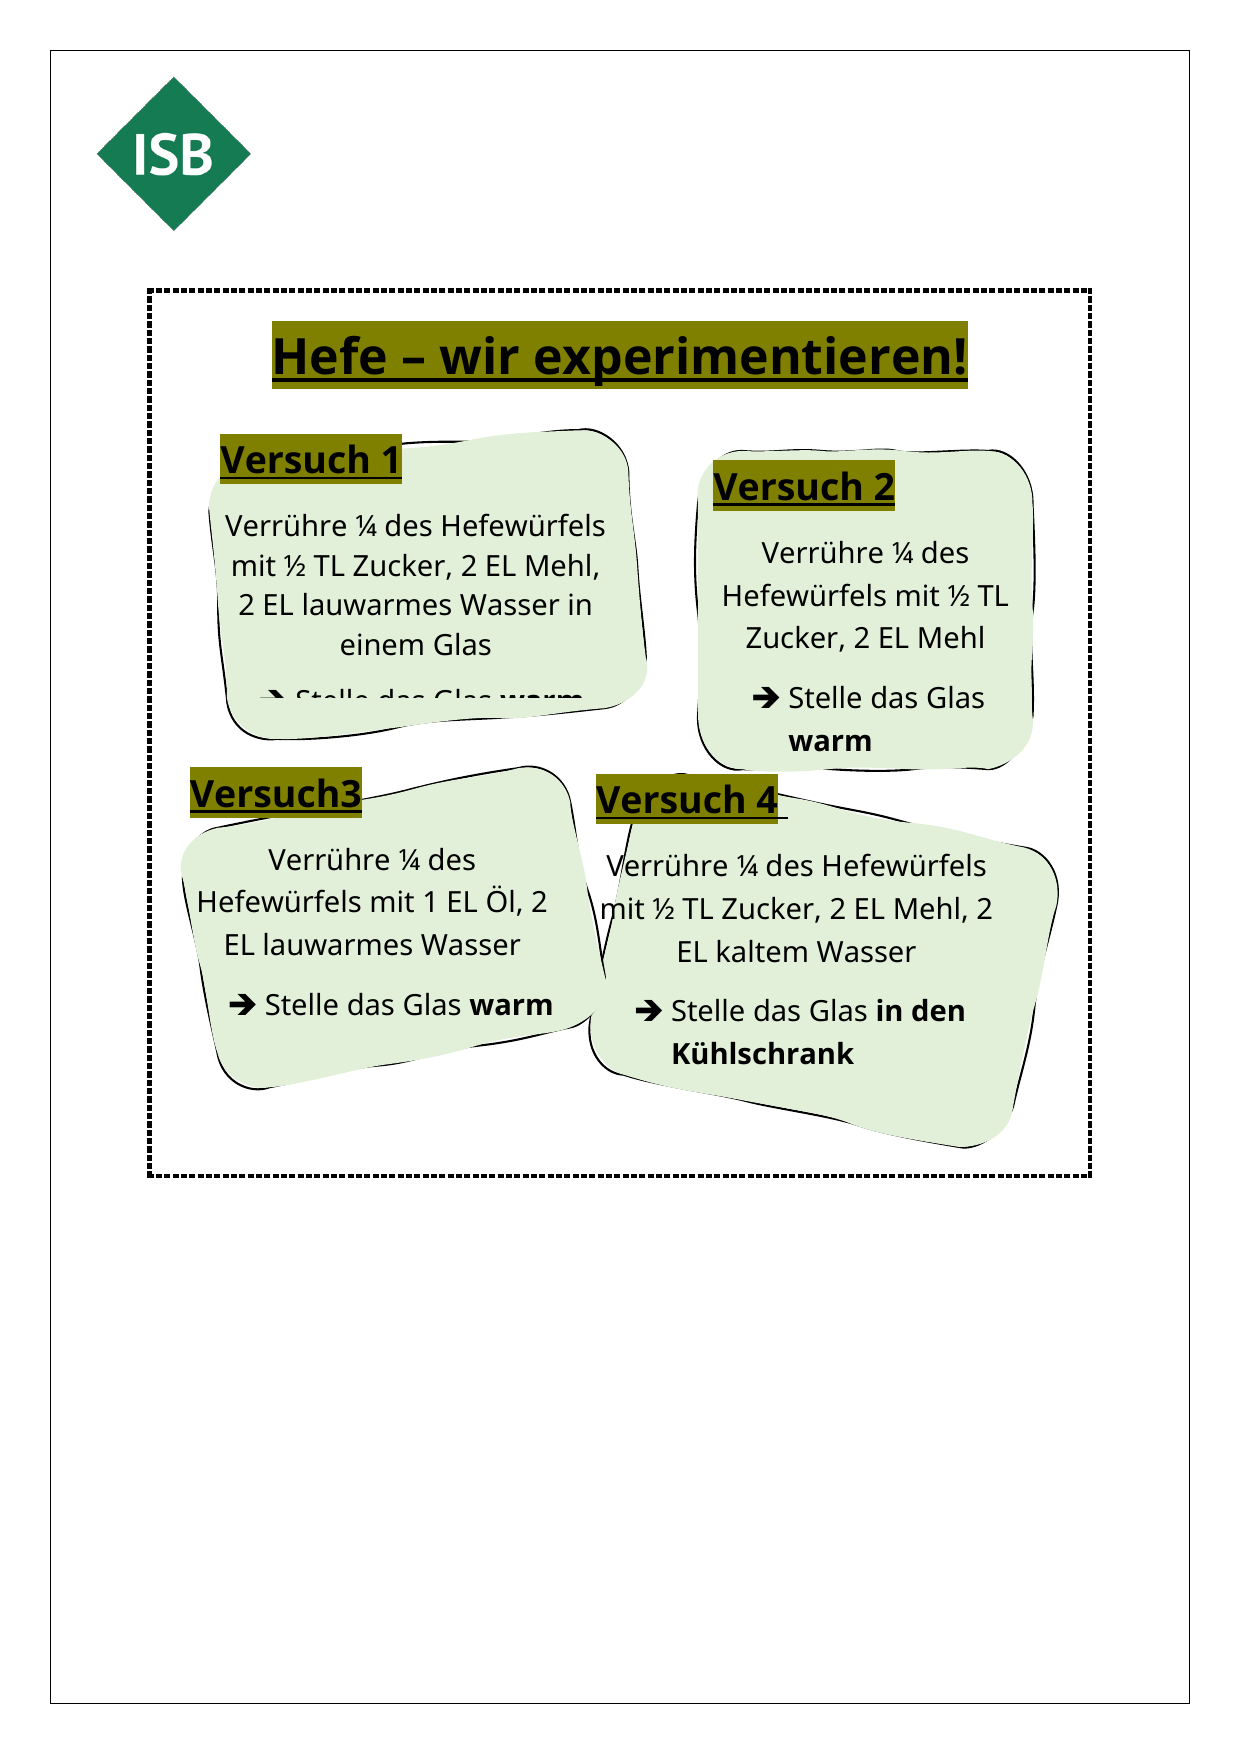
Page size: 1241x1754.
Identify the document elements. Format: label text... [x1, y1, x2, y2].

picture [96, 76, 251, 231]
table_header Hefe – wir experimentieren! [150, 288, 1090, 1173]
